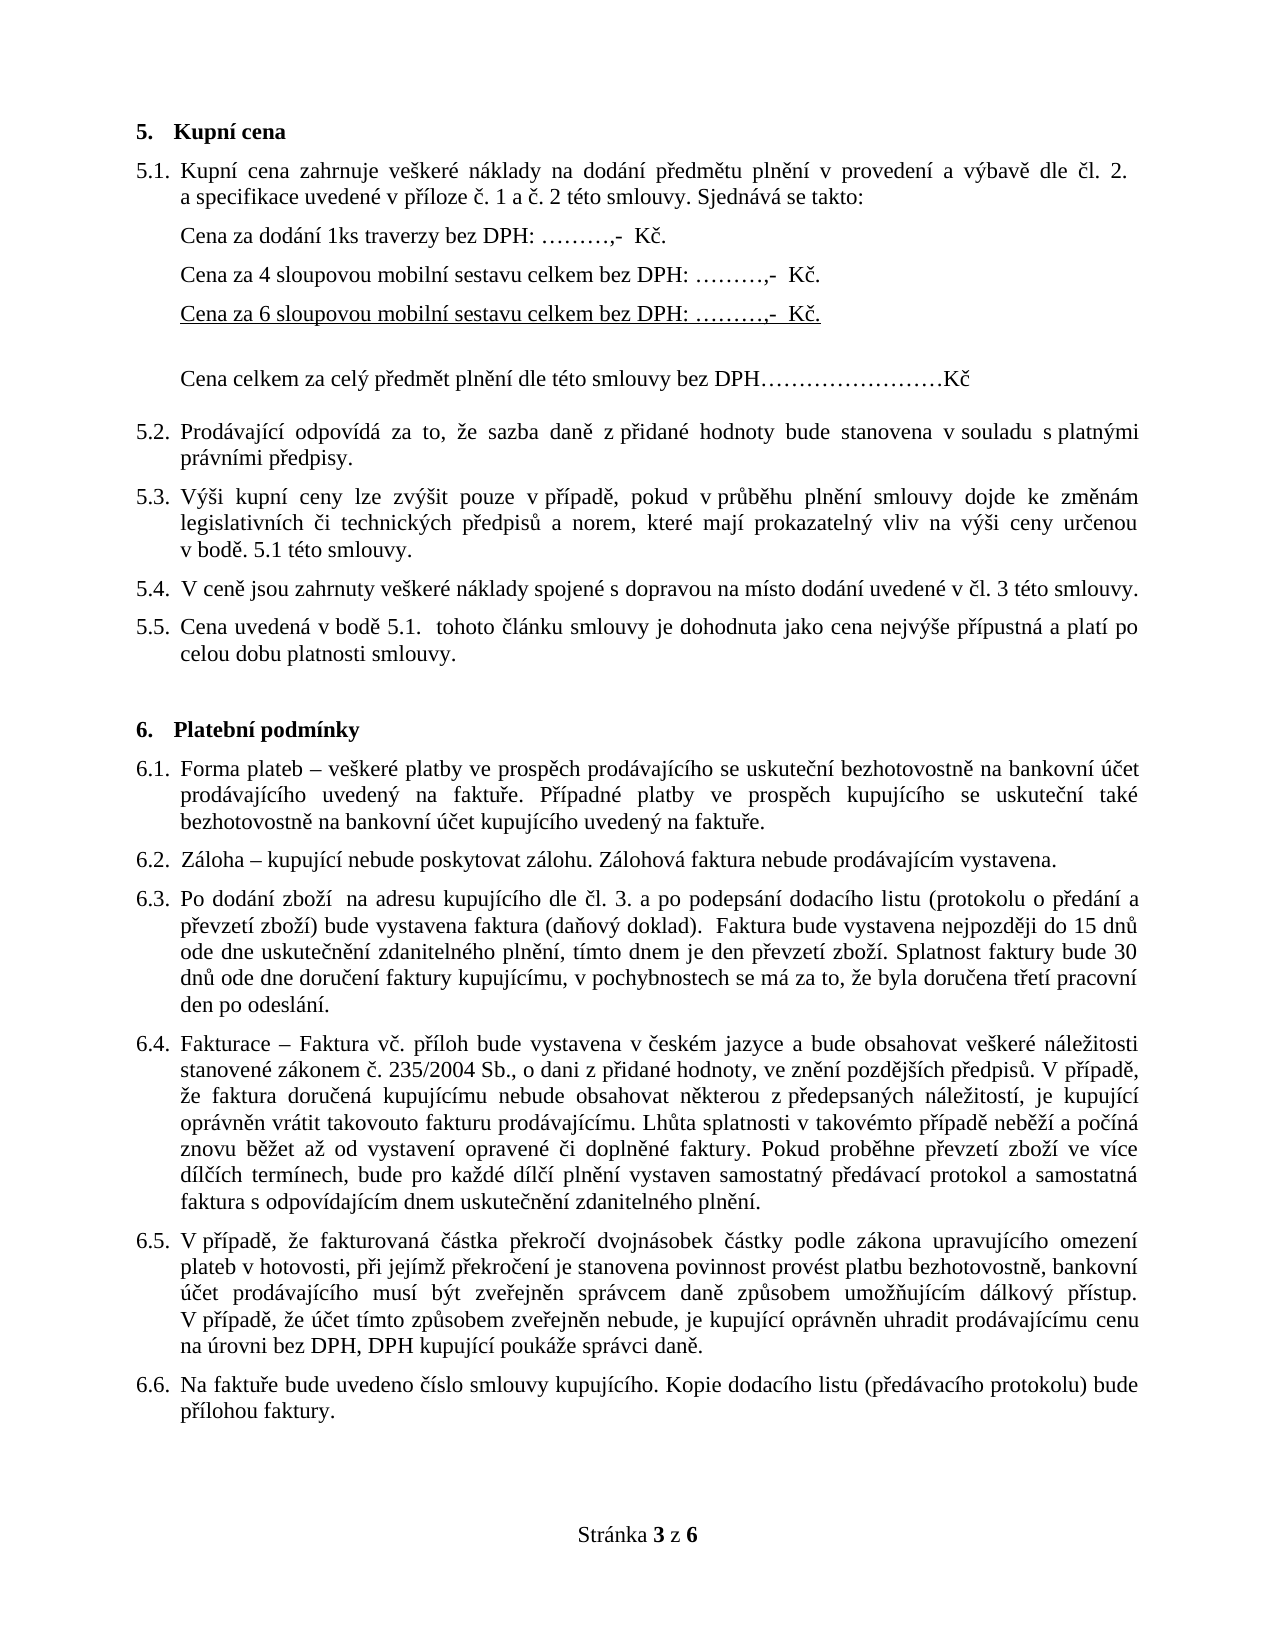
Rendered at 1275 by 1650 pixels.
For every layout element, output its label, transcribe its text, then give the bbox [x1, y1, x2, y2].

text Kupní cena [136, 118, 1139, 144]
list Cena za 4 sloupovou mobilní sestavu celkem bez DPH: ………,- Kč. [180, 261, 1139, 287]
text Po dodání zboží na adresu kupujícího dle čl. 3. a po podepsání dodacího listu (protokolu o předání a převzetí zboží) bude vystavena faktura (daňový doklad). Faktura bude vystavena nejpozději do 15 dnů ode dne uskutečnění zdanitelného plnění, tímto dnem je den převzetí zboží. Splatnost faktury bude 30 dnů ode dne doručení faktury kupujícímu, v pochybnostech se má za to, že byla doručena třetí pracovní den po odeslání. [136, 885, 1139, 1017]
text V ceně jsou zahrnuty veškeré náklady spojené s dopravou na místo dodání uvedené v čl. 3 této smlouvy. [136, 574, 1139, 601]
text Cena celkem za celý předmět plnění dle této smlouvy bez DPH……………………Kč [136, 365, 1139, 391]
text Kupní cena zahrnuje veškeré náklady na dodání předmětu plnění v provedení a výbavě dle čl. 2. a specifikace uvedené v příloze č. 1 a č. 2 této smlouvy. Sjednává se takto: [136, 157, 1139, 210]
text Výši kupní ceny lze zvýšit pouze v případě, pokud v průběhu plnění smlouvy dojde ke změnám legislativních či technických předpisů a norem, které mají prokazatelný vliv na výši ceny určenou v bodě. 5.1 této smlouvy. [136, 483, 1139, 562]
text Platební podmínky [136, 716, 1139, 742]
text Cena uvedená v bodě 5.1. tohoto článku smlouvy je dohodnuta jako cena nejvýše přípustná a platí po celou dobu platnosti smlouvy. [136, 613, 1139, 666]
text Forma plateb – veškeré platby ve prospěch prodávajícího se uskuteční bezhotovostně na bankovní účet prodávajícího uvedený na faktuře. Případné platby ve prospěch kupujícího se uskuteční také bezhotovostně na bankovní účet kupujícího uvedený na faktuře. [136, 755, 1139, 834]
text Na faktuře bude uvedeno číslo smlouvy kupujícího. Kopie dodacího listu (předávacího protokolu) bude přílohou faktury. [136, 1371, 1139, 1424]
text Fakturace – Faktura vč. příloh bude vystavena v českém jazyce a bude obsahovat veškeré náležitosti stanovené zákonem č. 235/2004 Sb., o dani z přidané hodnoty, ve znění pozdějších předpisů. V případě, že faktura doručená kupujícímu nebude obsahovat některou z předepsaných náležitostí, je kupující oprávněn vrátit takovouto fakturu prodávajícímu. Lhůta splatnosti v takovémto případě neběží a počíná znovu běžet až od vystavení opravené či doplněné faktury. Pokud proběhne převzetí zboží ve více dílčích termínech, bude pro každé dílčí plnění vystaven samostatný předávací protokol a samostatná faktura s odpovídajícím dnem uskutečnění zdanitelného plnění. [136, 1030, 1139, 1214]
text Záloha – kupující nebude poskytovat zálohu. Zálohová faktura nebude prodávajícím vystavena. [136, 847, 1139, 873]
text V případě, že fakturovaná částka překročí dvojnásobek částky podle zákona upravujícího omezení plateb v hotovosti, při jejímž překročení je stanovena povinnost provést platbu bezhotovostně, bankovní účet prodávajícího musí být zveřejněn správcem daně způsobem umožňujícím dálkový přístup. V případě, že účet tímto způsobem zveřejněn nebude, je kupující oprávněn uhradit prodávajícímu cenu na úrovni bez DPH, DPH kupující poukáže správci daně. [136, 1227, 1139, 1358]
text Prodávající odpovídá za to, že sazba daně z přidané hodnoty bude stanovena v souladu s platnými právními předpisy. [136, 418, 1139, 471]
list Cena za dodání 1ks traverzy bez DPH: ………,- Kč. [180, 222, 1139, 248]
list Cena za 6 sloupovou mobilní sestavu celkem bez DPH: ………,- Kč. [180, 300, 1139, 326]
